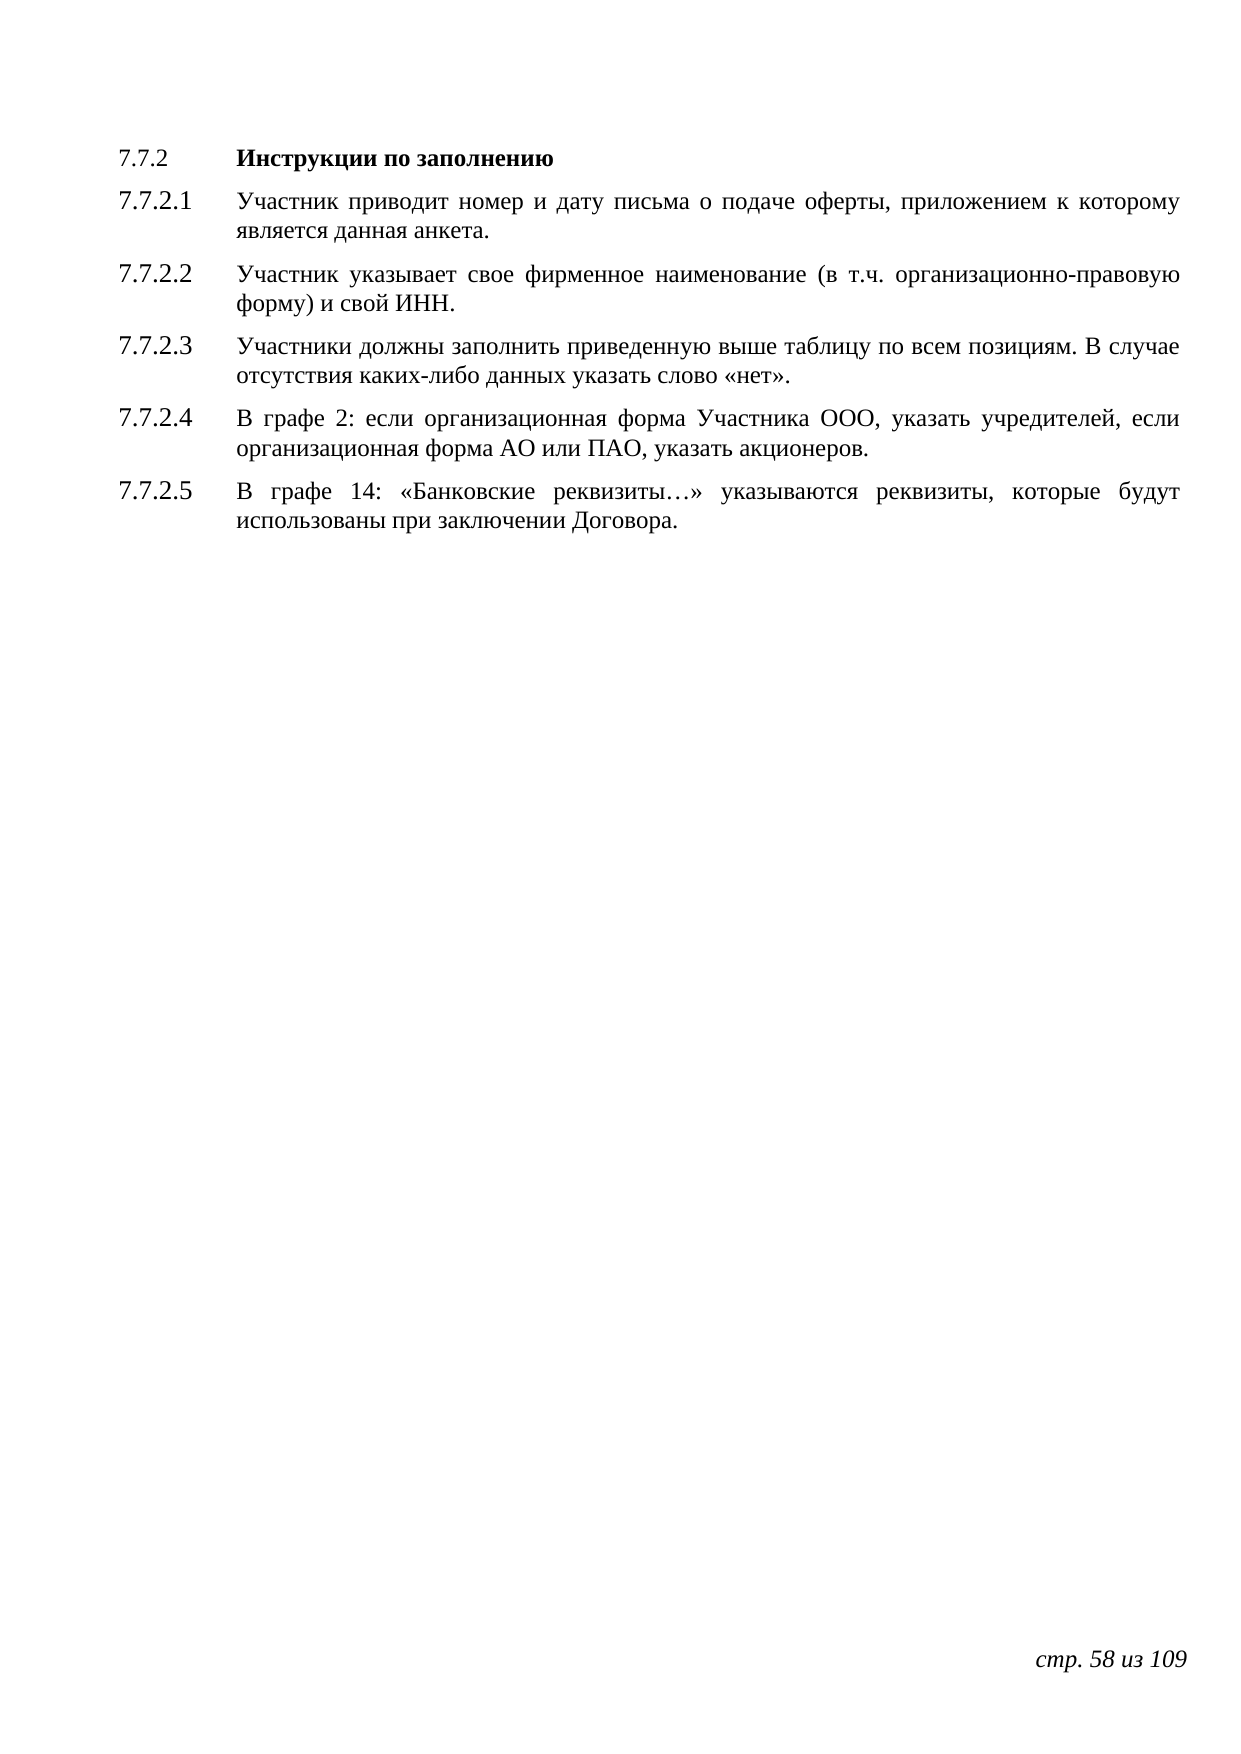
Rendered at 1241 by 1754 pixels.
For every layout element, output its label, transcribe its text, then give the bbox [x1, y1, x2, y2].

text Инструкции по заполнению [118, 143, 1181, 172]
text Участники должны заполнить приведенную выше таблицу по всем позициям. В случае отсутствия каких-либо данных указать слово «нет». [118, 329, 1181, 389]
text В графе 14: «Банковские реквизиты…» указываются реквизиты, которые будут использованы при заключении Договора. [118, 474, 1181, 534]
text Участник приводит номер и дату письма о подаче оферты, приложением к которому является данная анкета. [118, 184, 1181, 244]
text В графе 2: если организационная форма Участника ООО, указать учредителей, если организационная форма АО или ПАО, указать акционеров. [118, 402, 1181, 461]
text Участник указывает свое фирменное наименование (в т.ч. организационно-правовую форму) и свой ИНН. [118, 257, 1181, 317]
